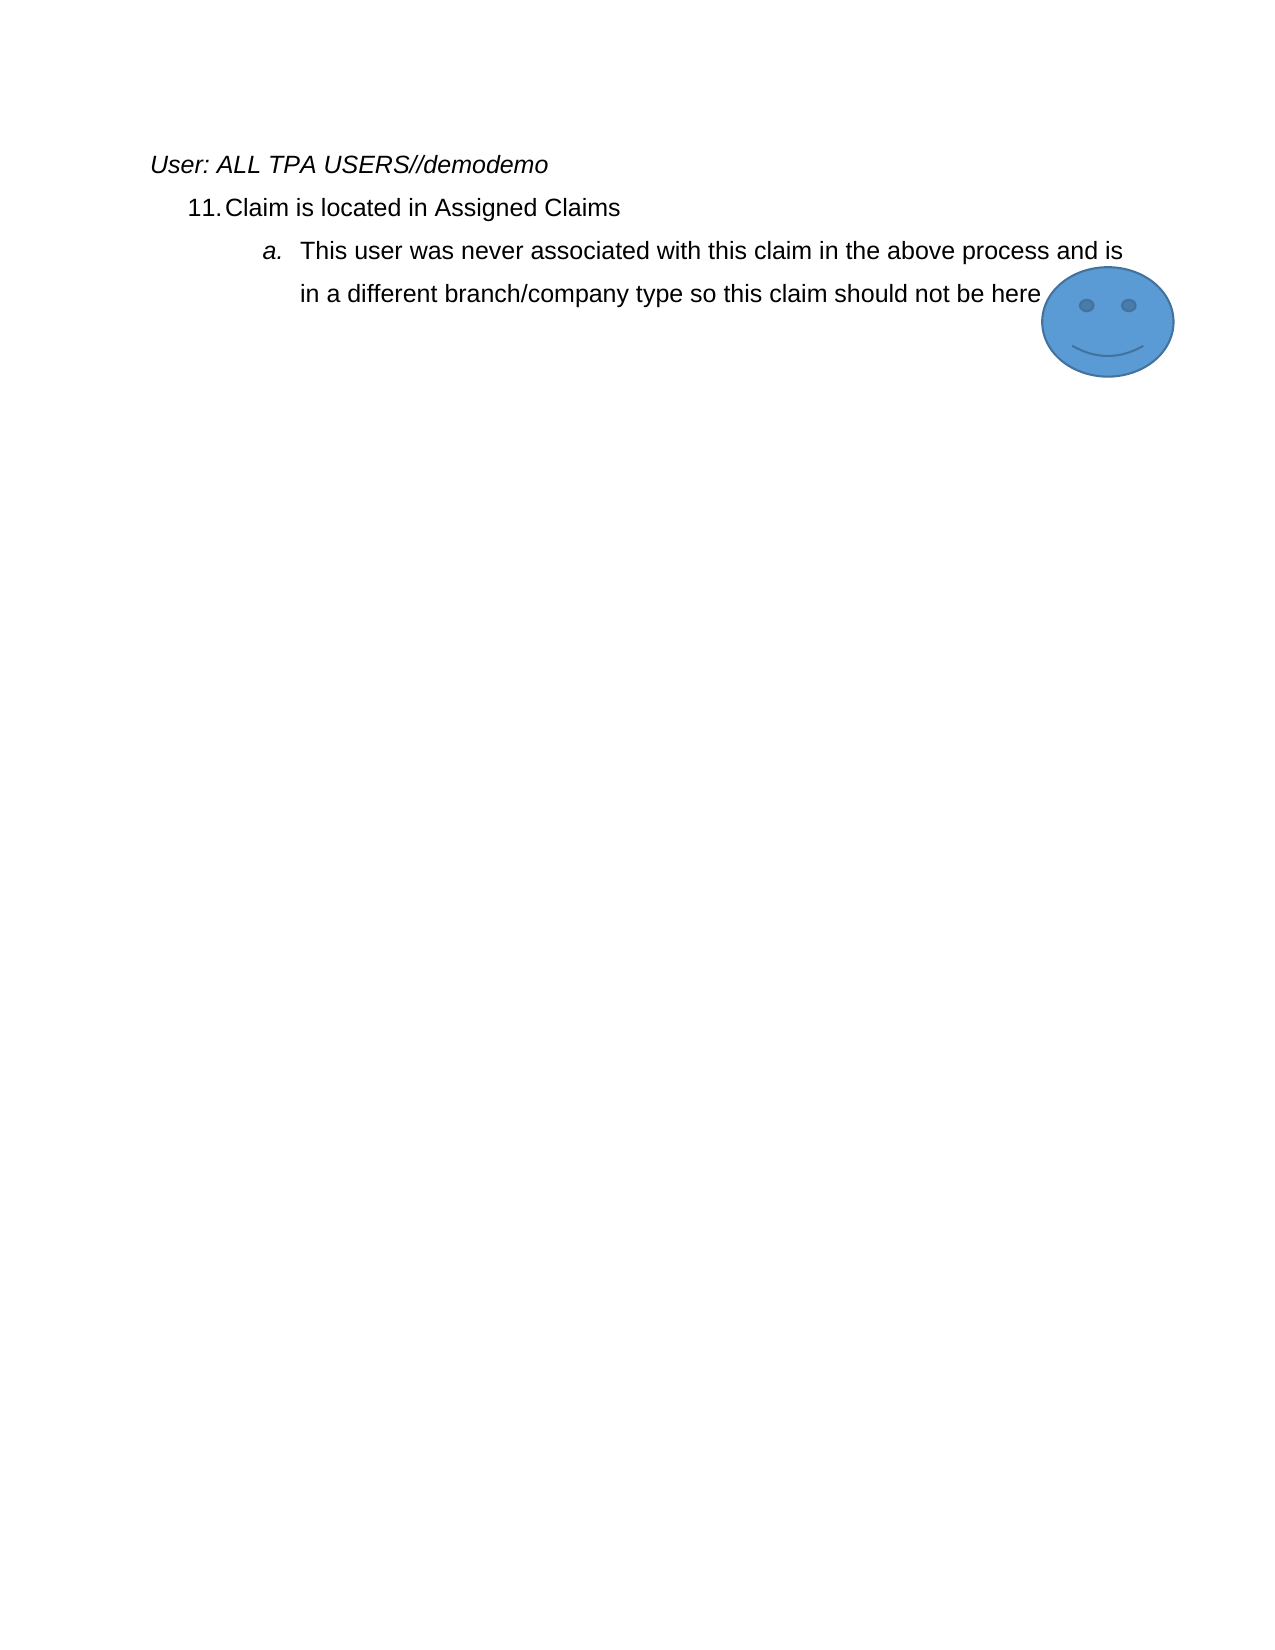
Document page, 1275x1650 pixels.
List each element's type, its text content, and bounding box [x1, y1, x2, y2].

text User: ALL TPA USERS//demodemo [150, 150, 1125, 179]
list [262, 236, 1125, 308]
list Claim is located in Assigned Claims [187, 193, 1125, 222]
